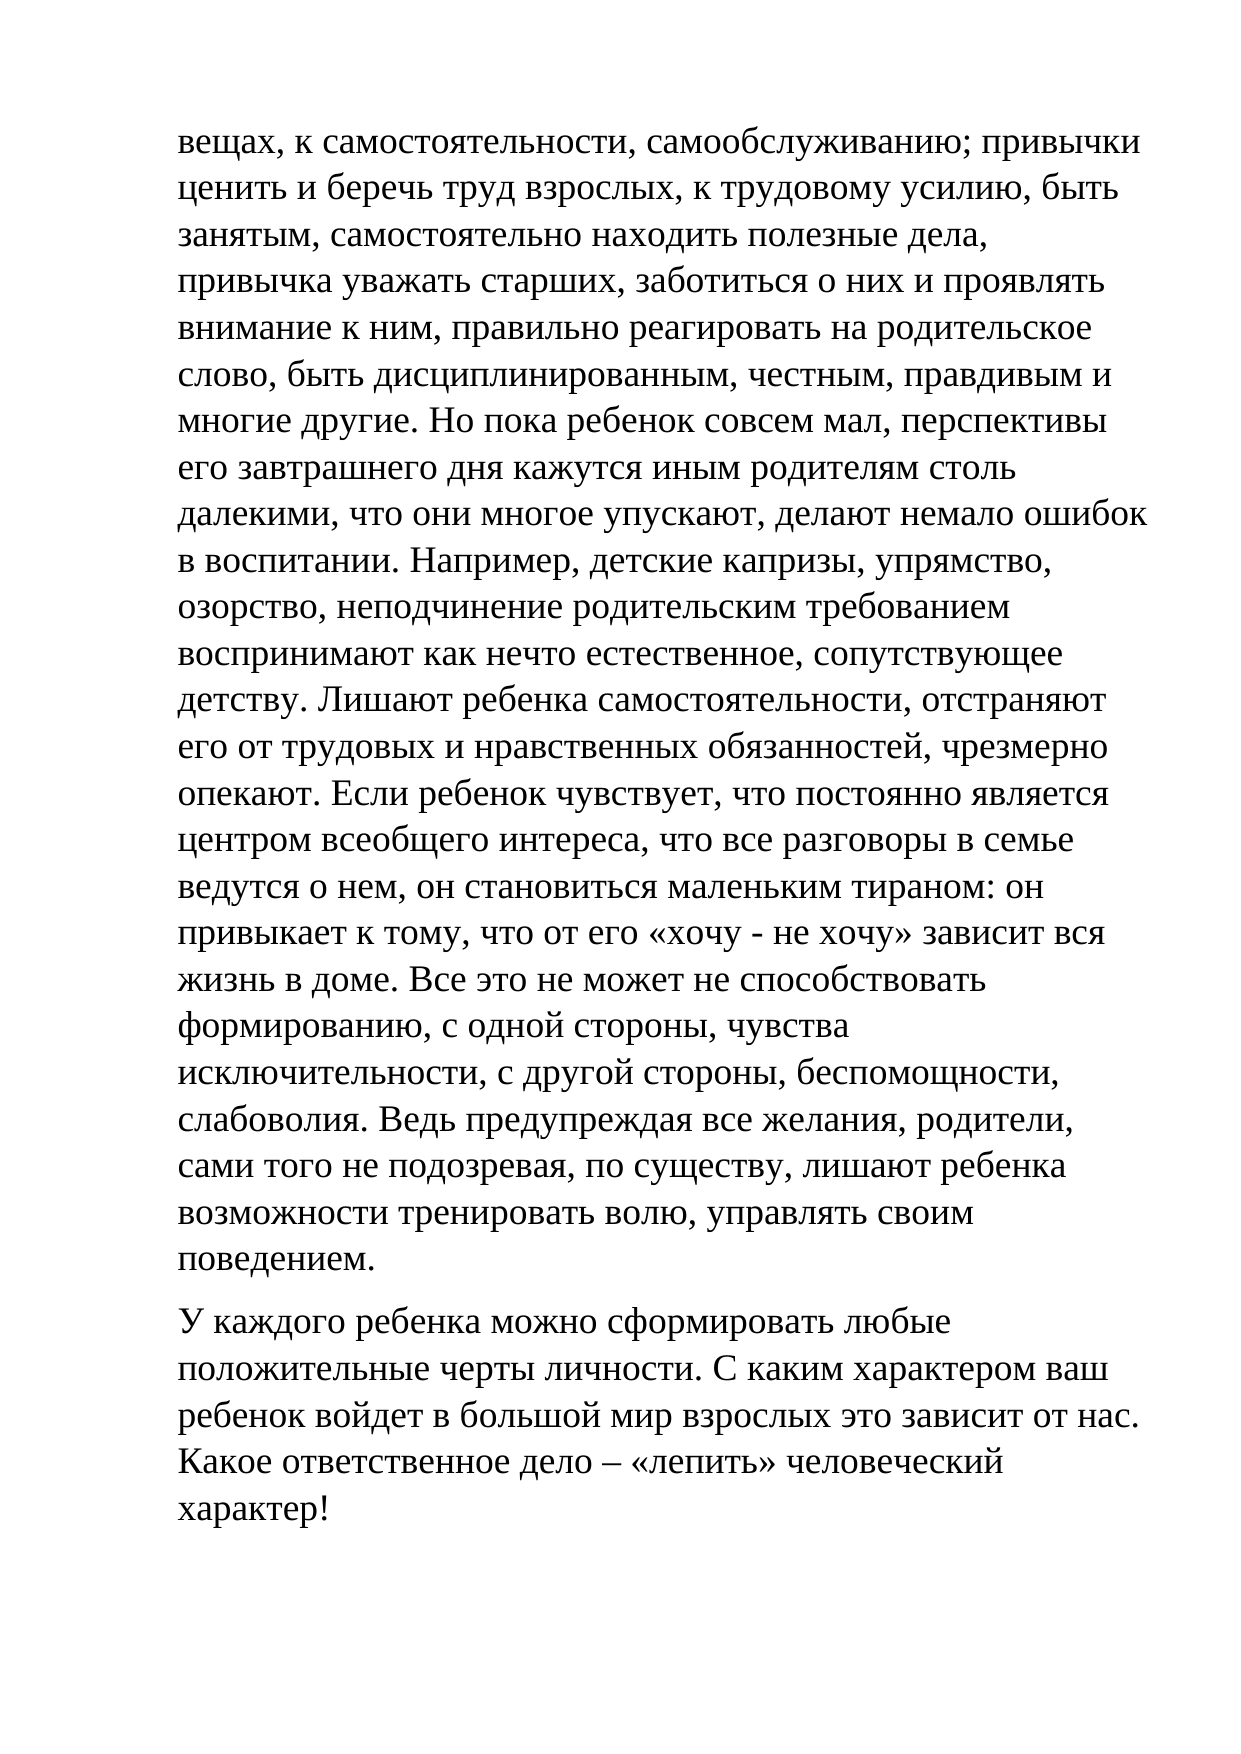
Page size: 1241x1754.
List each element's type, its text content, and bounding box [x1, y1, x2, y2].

text У каждого ребенка можно сформировать любые положительные черты личности. С каким характером ваш ребенок войдет в большой мир взрослых это зависит от нас. Какое ответственное дело – «лепить» человеческий характер! [177, 1299, 1152, 1528]
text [177, 118, 1152, 1279]
